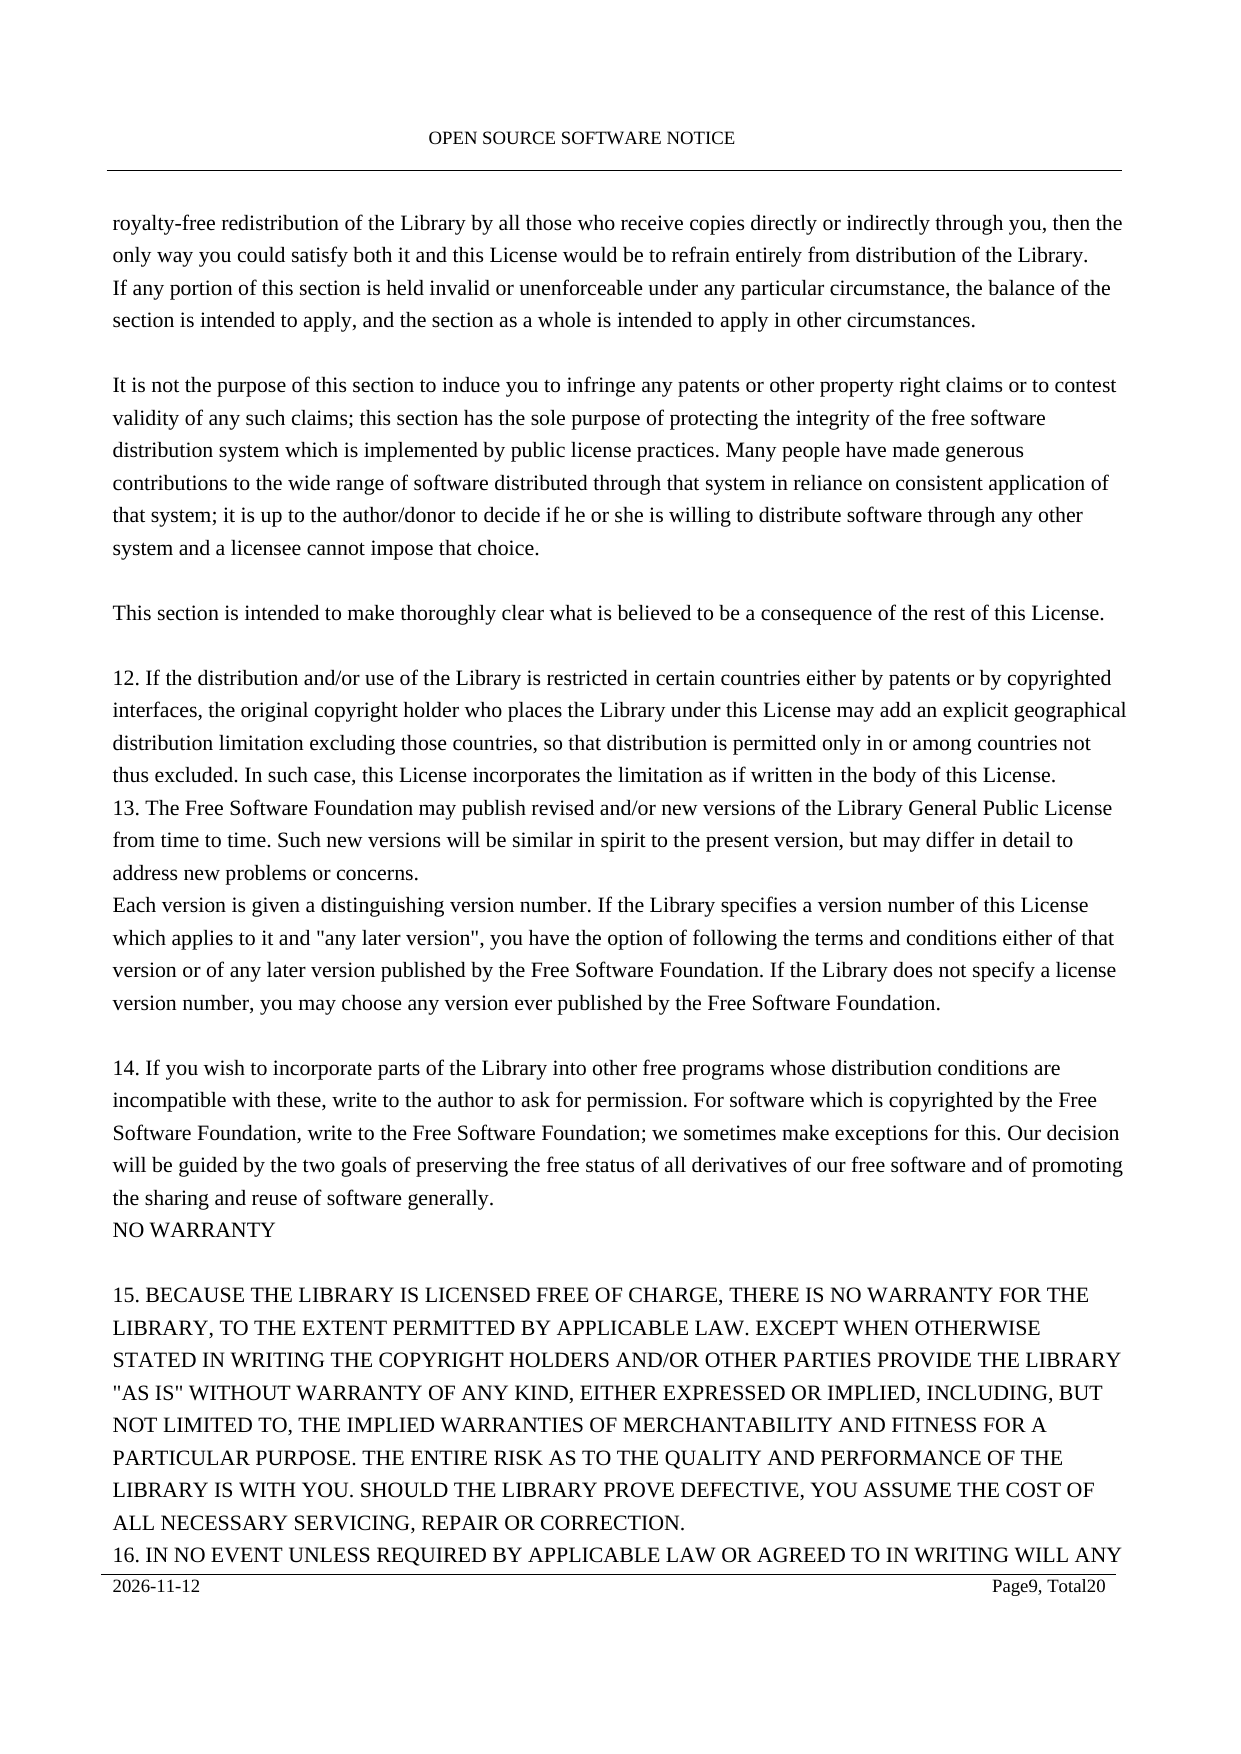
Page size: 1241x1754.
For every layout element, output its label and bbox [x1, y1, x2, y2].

text [112, 206, 1128, 1571]
